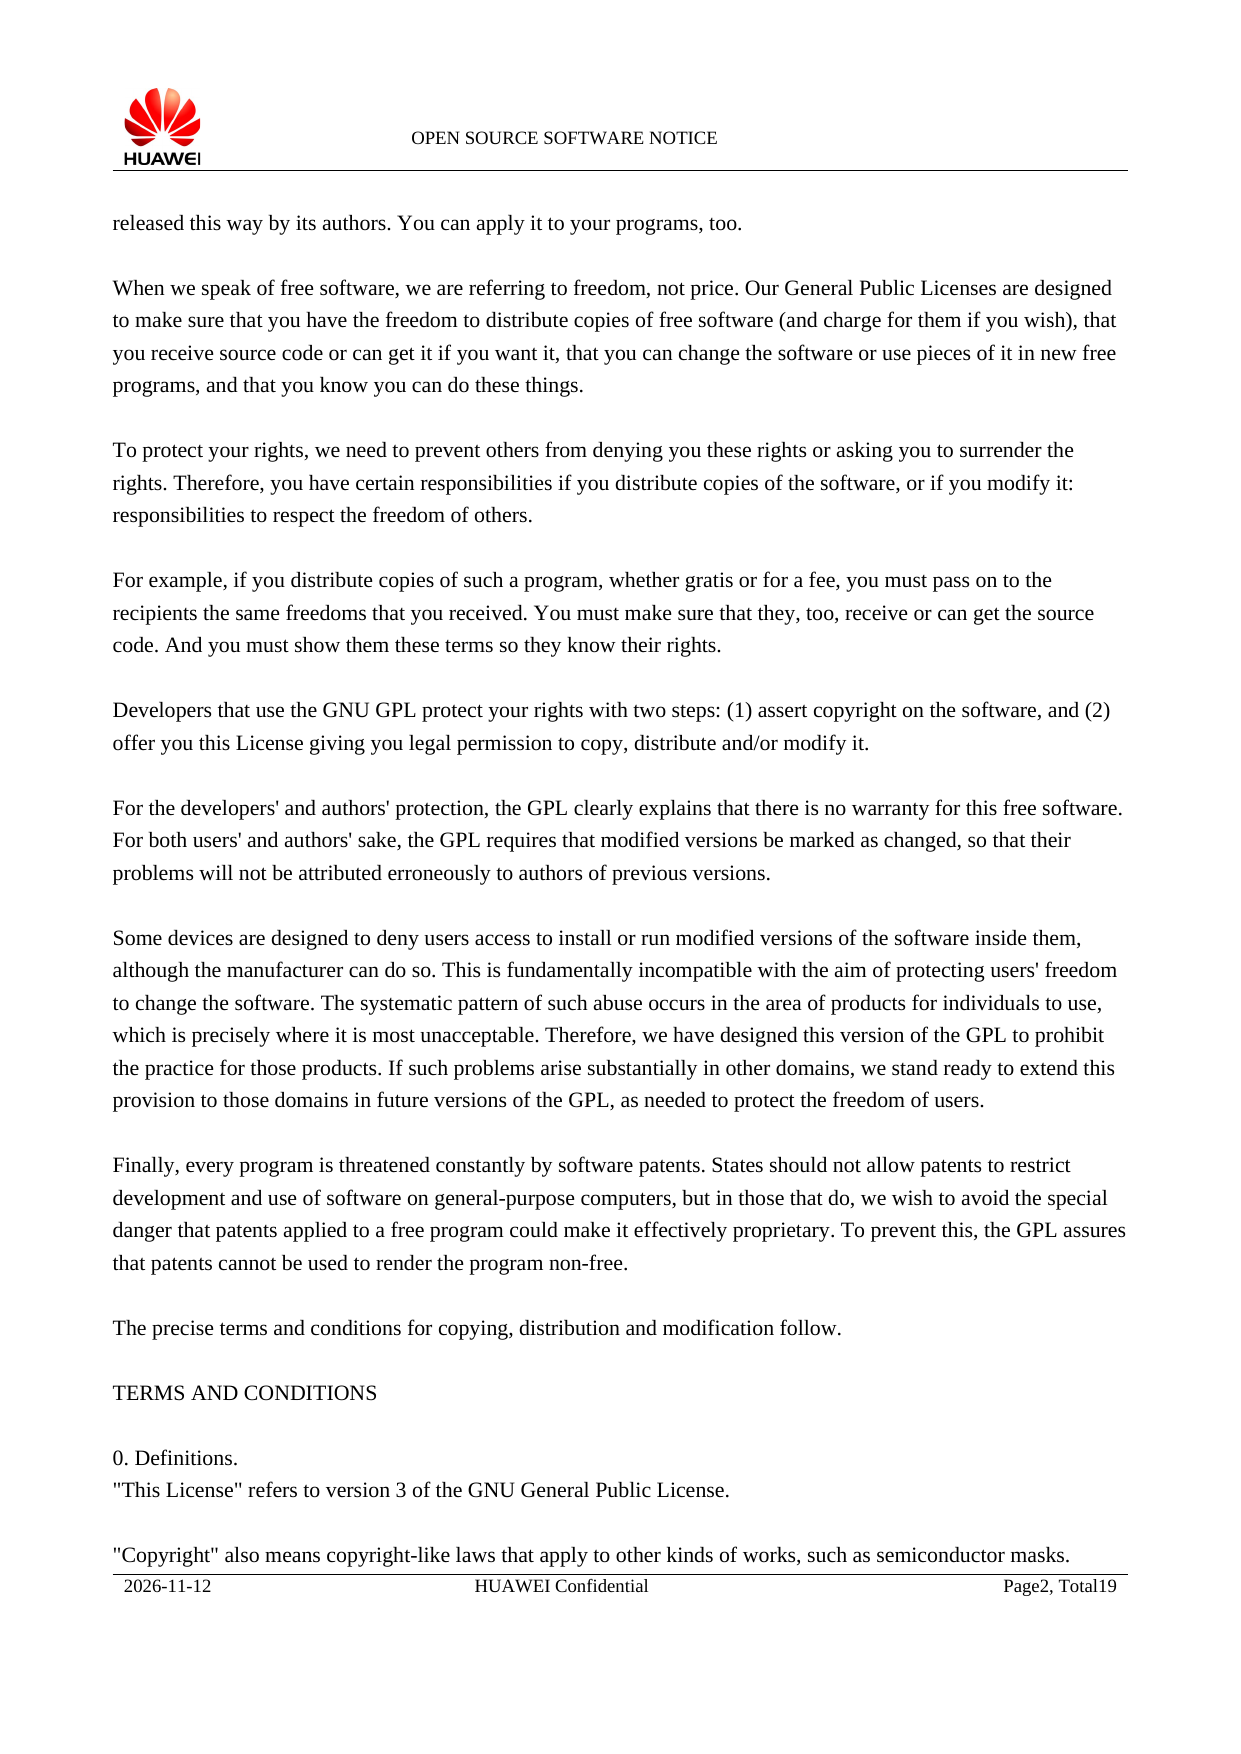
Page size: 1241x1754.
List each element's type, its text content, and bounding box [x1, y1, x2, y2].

picture [124, 88, 201, 165]
